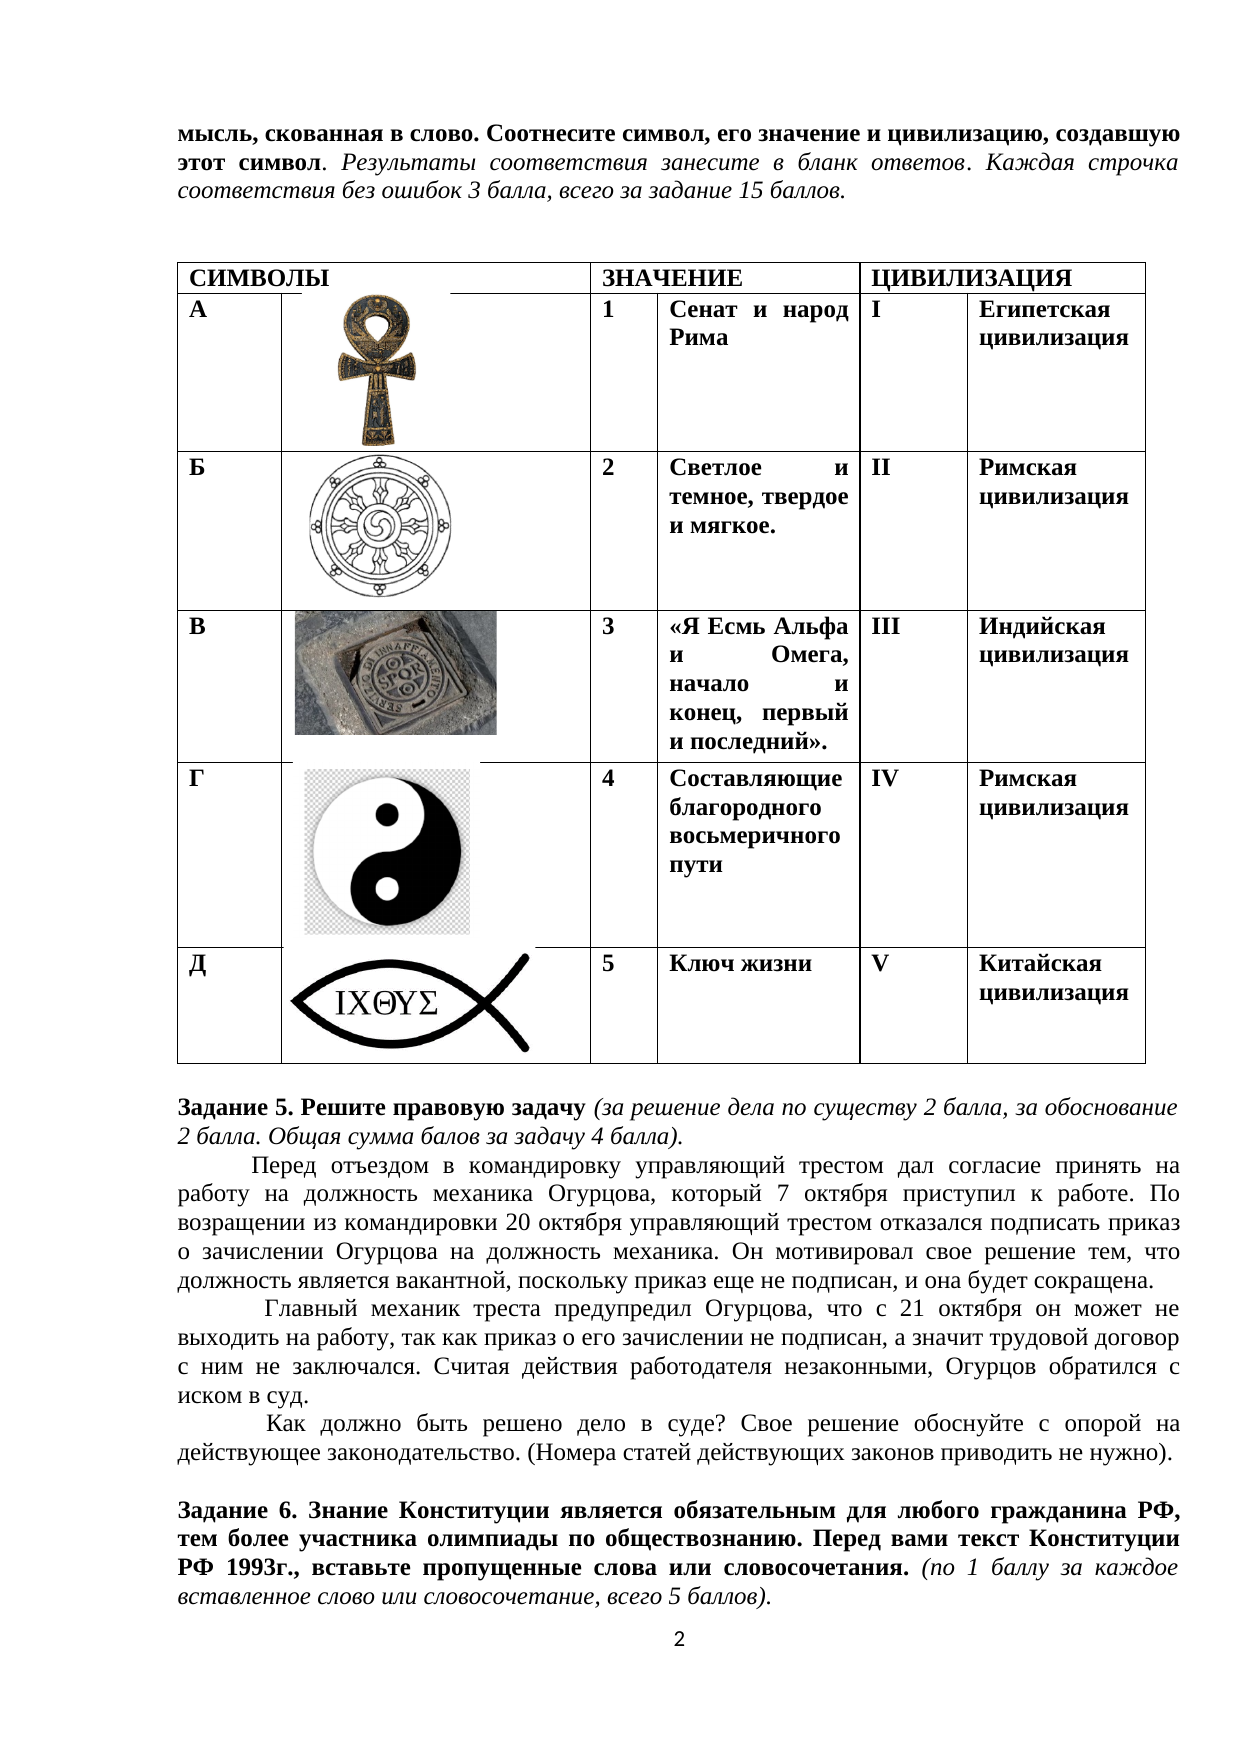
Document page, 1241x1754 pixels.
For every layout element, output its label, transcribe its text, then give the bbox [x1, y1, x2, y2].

table_cell «Я Есмь Альфа и Омега, начало и конец, первый и последний». [658, 611, 859, 762]
table_cell IV [861, 763, 967, 947]
table_cell Д [178, 948, 281, 1062]
table_cell Составляющие благородного восьмеричного пути [658, 763, 859, 947]
table_cell [282, 452, 590, 610]
table_cell [282, 294, 590, 451]
table_cell III [861, 611, 967, 762]
picture [282, 947, 535, 1058]
text Главный механик треста предупредил Огурцова, что с 21 октября он может не выходить на работу, так как приказ о его зачислении не подписан, а значит трудовой договор с ним не заключался. Считая действия работодателя незаконными, Огурцов обратился с иском в суд. [177, 1293, 1181, 1408]
table_header ЗНАЧЕНИЕ [591, 263, 859, 293]
text Задание 5. Решите правовую задачу (за решение дела по существу 2 балла, за обоснование 2 балла. Общая сумма балов за задачу 4 балла). [177, 1092, 1181, 1150]
table_header ЦИВИЛИЗАЦИЯ [861, 263, 1145, 293]
table_cell А [178, 294, 281, 451]
table_cell Римская цивилизация [968, 452, 1145, 610]
table_cell V [861, 948, 967, 1062]
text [177, 118, 1181, 204]
text Задание 6. Знание Конституции является обязательным для любого гражданина РФ, тем более участника олимпиады по обществознанию. Перед вами текст Конституции РФ 1993г., вставьте пропущенные слова или словосочетания. (по 1 баллу за каждое вставленное слово или словосочетание, всего 5 баллов). [177, 1495, 1181, 1610]
table_cell Египетская цивилизация [968, 294, 1145, 451]
text Перед отъездом в командировку управляющий трестом дал согласие принять на работу на должность механика Огурцова, который 7 октября приступил к работе. По возращении из командировки 20 октября управляющий трестом отказался подписать приказ о зачислении Огурцова на должность механика. Он мотивировал свое решение тем, что должность является вакантной, поскольку приказ еще не подписан, и она будет сокращена. [177, 1150, 1181, 1293]
text Как должно быть решено дело в суде? Свое решение обоснуйте с опорой на действующее законодательство. (Номера статей действующих законов приводить не нужно). [177, 1408, 1181, 1466]
table_cell Китайская цивилизация [968, 948, 1145, 1062]
table_cell 2 [591, 452, 657, 610]
table_cell Светлое и темное, твердое и мягкое. [658, 452, 859, 610]
table_cell Б [178, 452, 281, 610]
table_cell Г [178, 763, 281, 947]
table_cell Римская цивилизация [968, 763, 1145, 947]
table_cell Ключ жизни [658, 948, 859, 1062]
table_cell [282, 611, 590, 762]
table_cell В [178, 611, 281, 762]
table_cell [282, 948, 590, 1062]
table_cell 1 [591, 294, 657, 451]
picture [300, 293, 451, 444]
table_cell I [861, 294, 967, 451]
table_cell 4 [591, 763, 657, 947]
table_cell [282, 763, 590, 947]
table_cell Индийская цивилизация [968, 611, 1145, 762]
picture [292, 762, 481, 938]
table_cell Сенат и народ Рима [658, 294, 859, 451]
table_cell II [861, 452, 967, 610]
table_cell 5 [591, 948, 657, 1062]
table_header СИМВОЛЫ [178, 263, 590, 293]
table_cell 3 [591, 611, 657, 762]
picture [293, 611, 497, 733]
